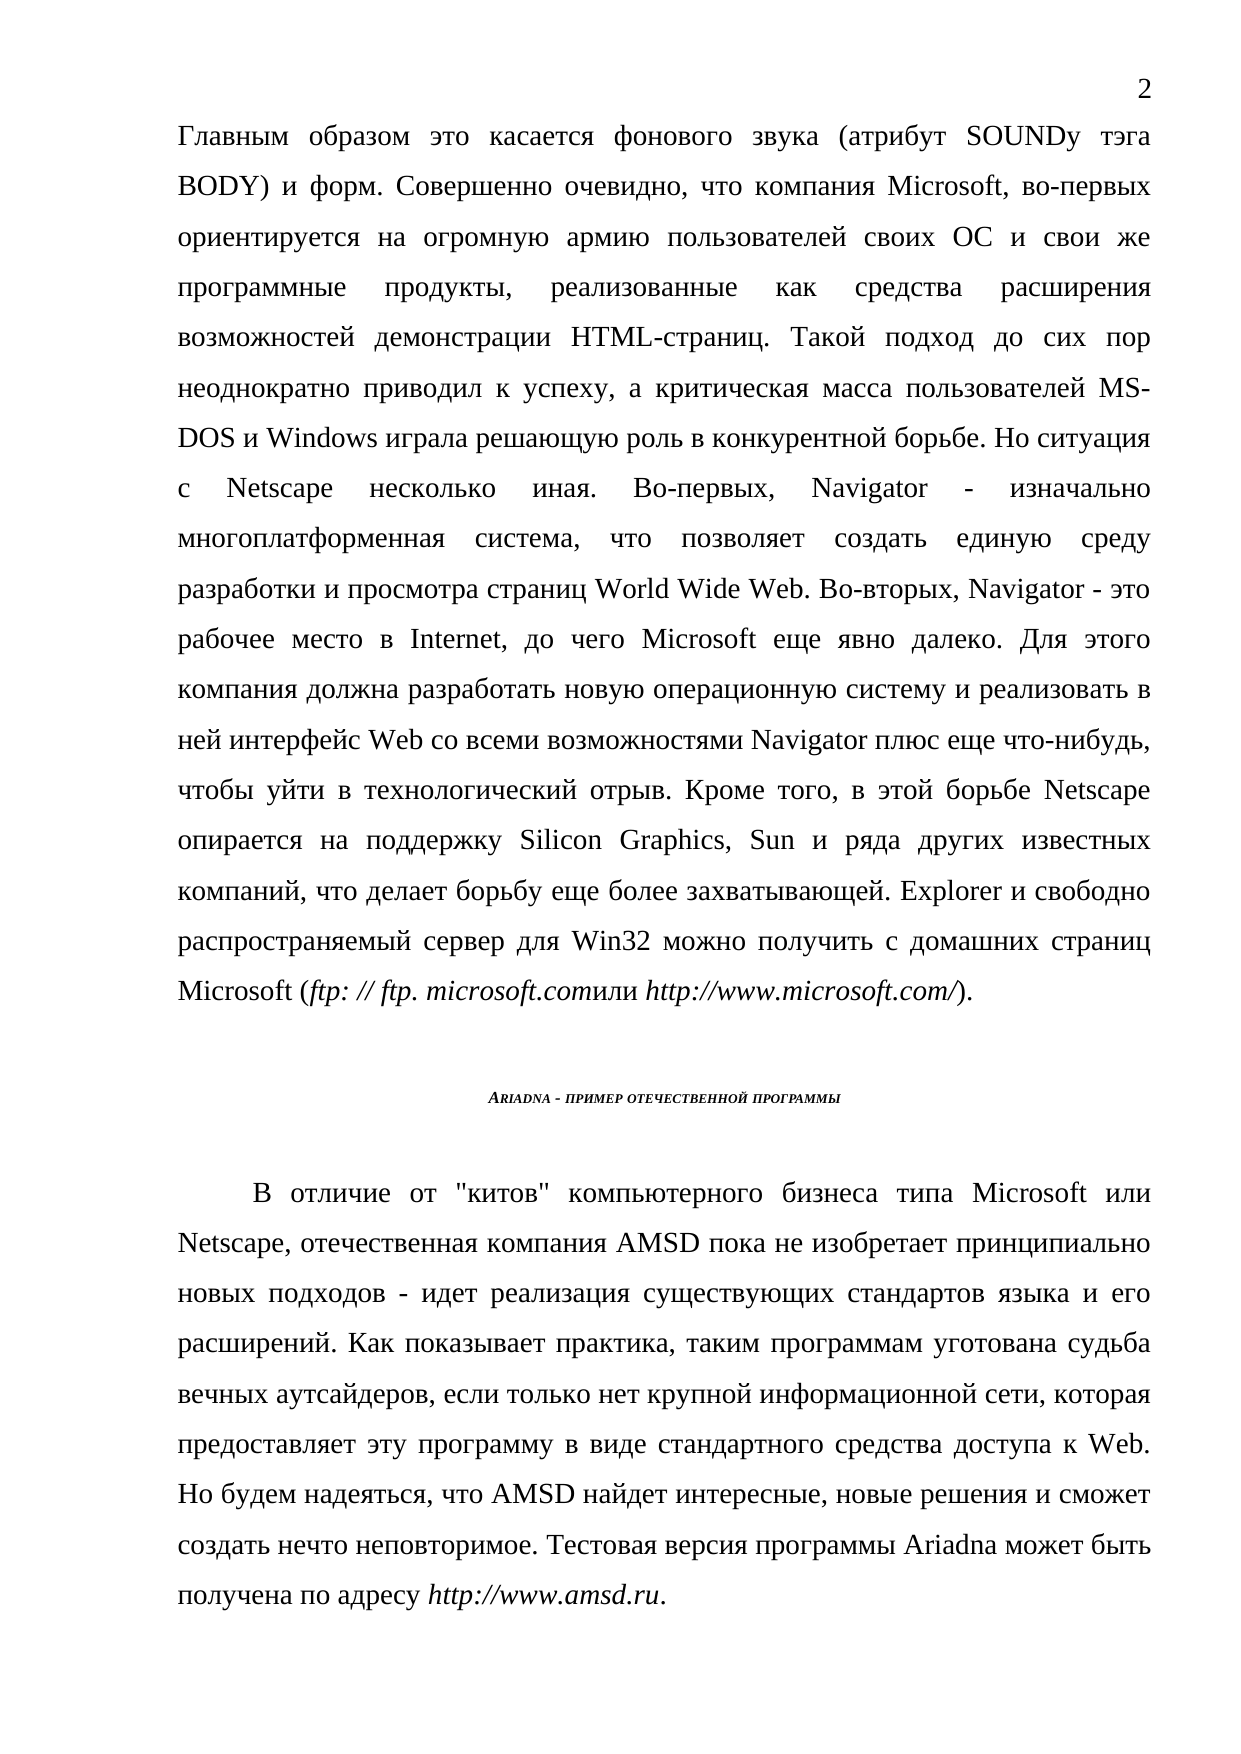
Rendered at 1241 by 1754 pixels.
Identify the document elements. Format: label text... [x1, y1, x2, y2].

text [177, 118, 1152, 1007]
text В отличие от "китов" компьютерного бизнеса типа Microsoft или Netscape, отечественная компания AMSD пока не изобретает принципиально новых подходов - идет реализация существующих стандартов языка и его расширений. Как показывает практика, таким программам уготована судьба вечных аутсайдеров, если только нет крупной информационной сети, которая предоставляет эту программу в виде стандартного средства доступа к Web. Но будем надеяться, что AMSD найдет интересные, новые решения и сможет создать нечто неповторимое. Тестовая версия программы Ariadna может быть получена по адресу http://www.amsd.ru. [177, 1175, 1152, 1611]
subtitle Ariadna - пример отечественной программы [177, 1074, 1152, 1108]
